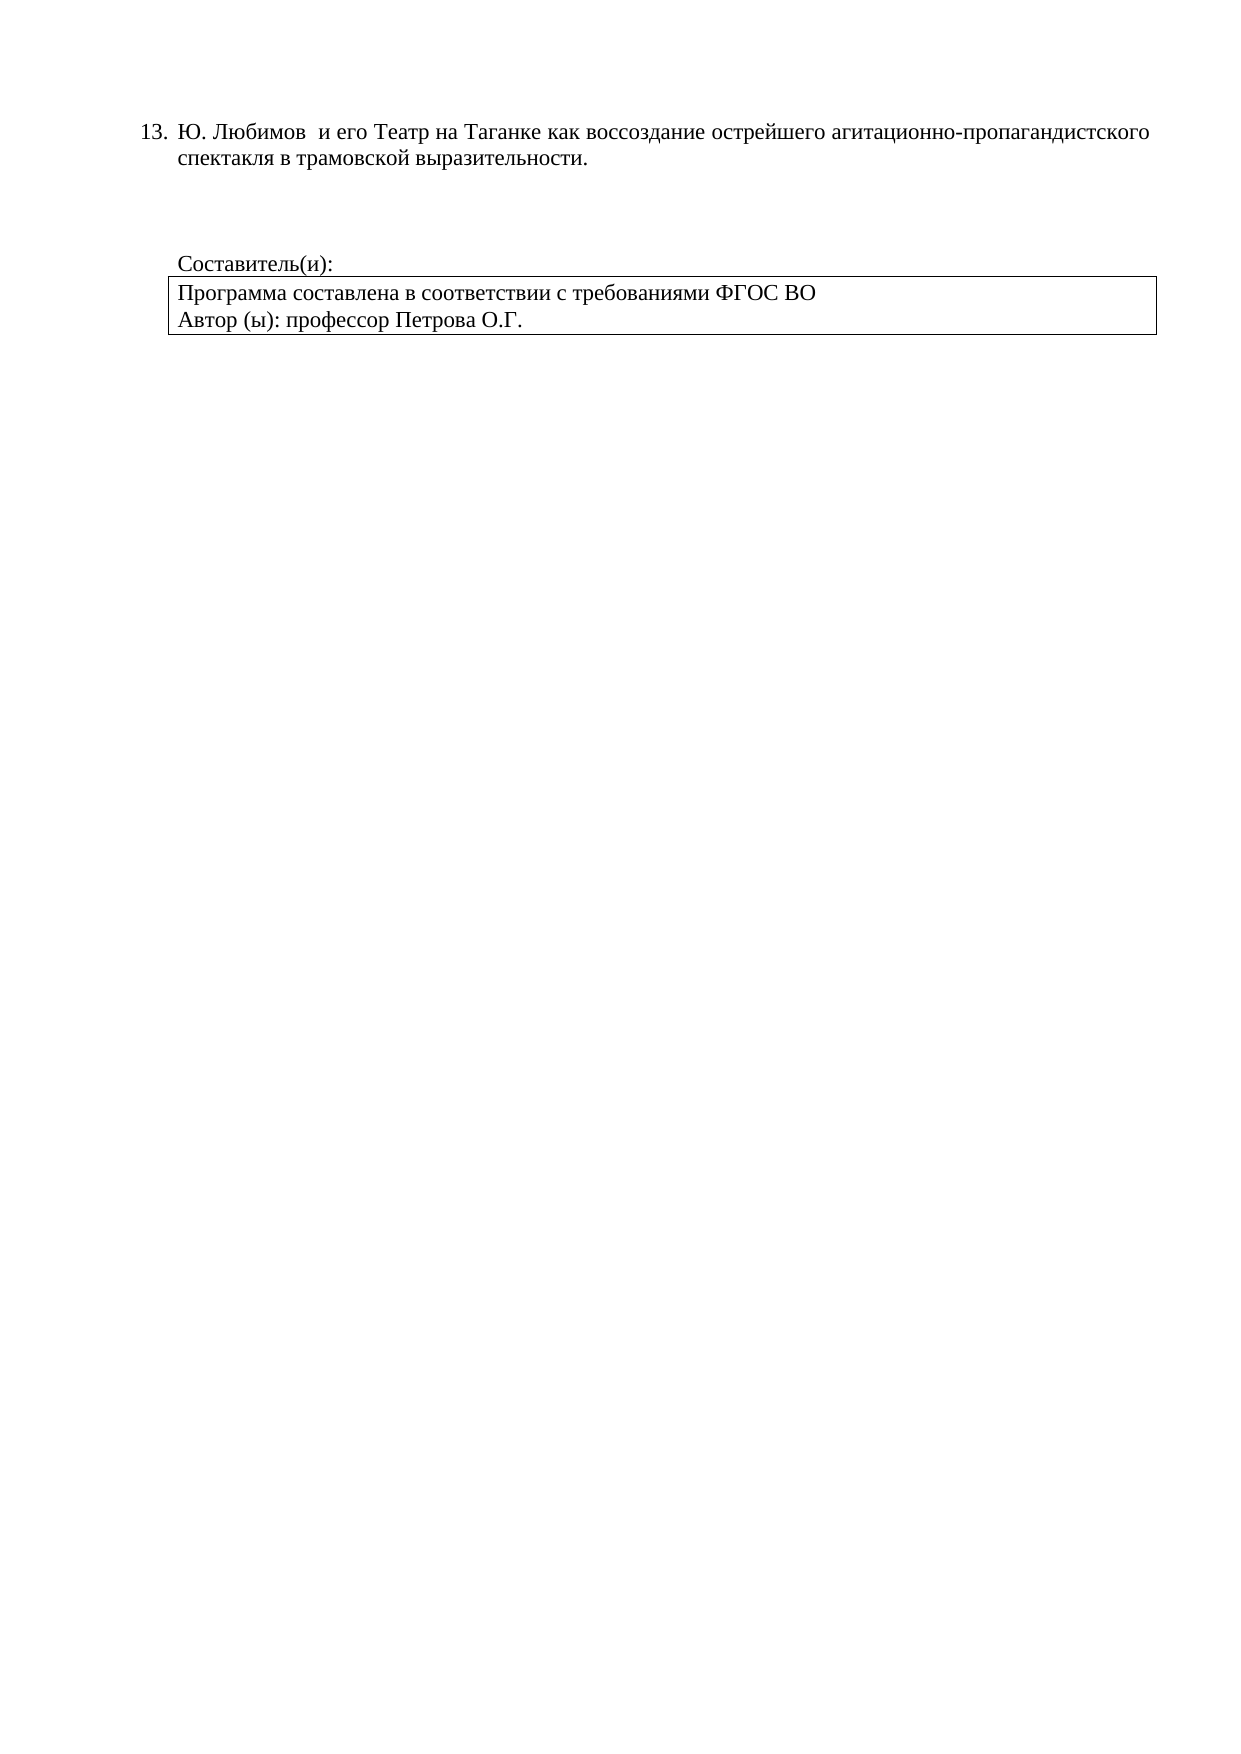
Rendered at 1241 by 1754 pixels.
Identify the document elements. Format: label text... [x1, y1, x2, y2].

text Программа составлена в соответствии с требованиями ФГОС ВО [169, 277, 1156, 303]
list Ю. Любимов и его Театр на Таганке как воссоздание острейшего агитационно-пропагандистского спектакля в трамовской выразительности. [140, 118, 1152, 171]
text Составитель(и): [177, 250, 1152, 276]
text Автор (ы): профессор Петрова О.Г. [169, 303, 1156, 334]
